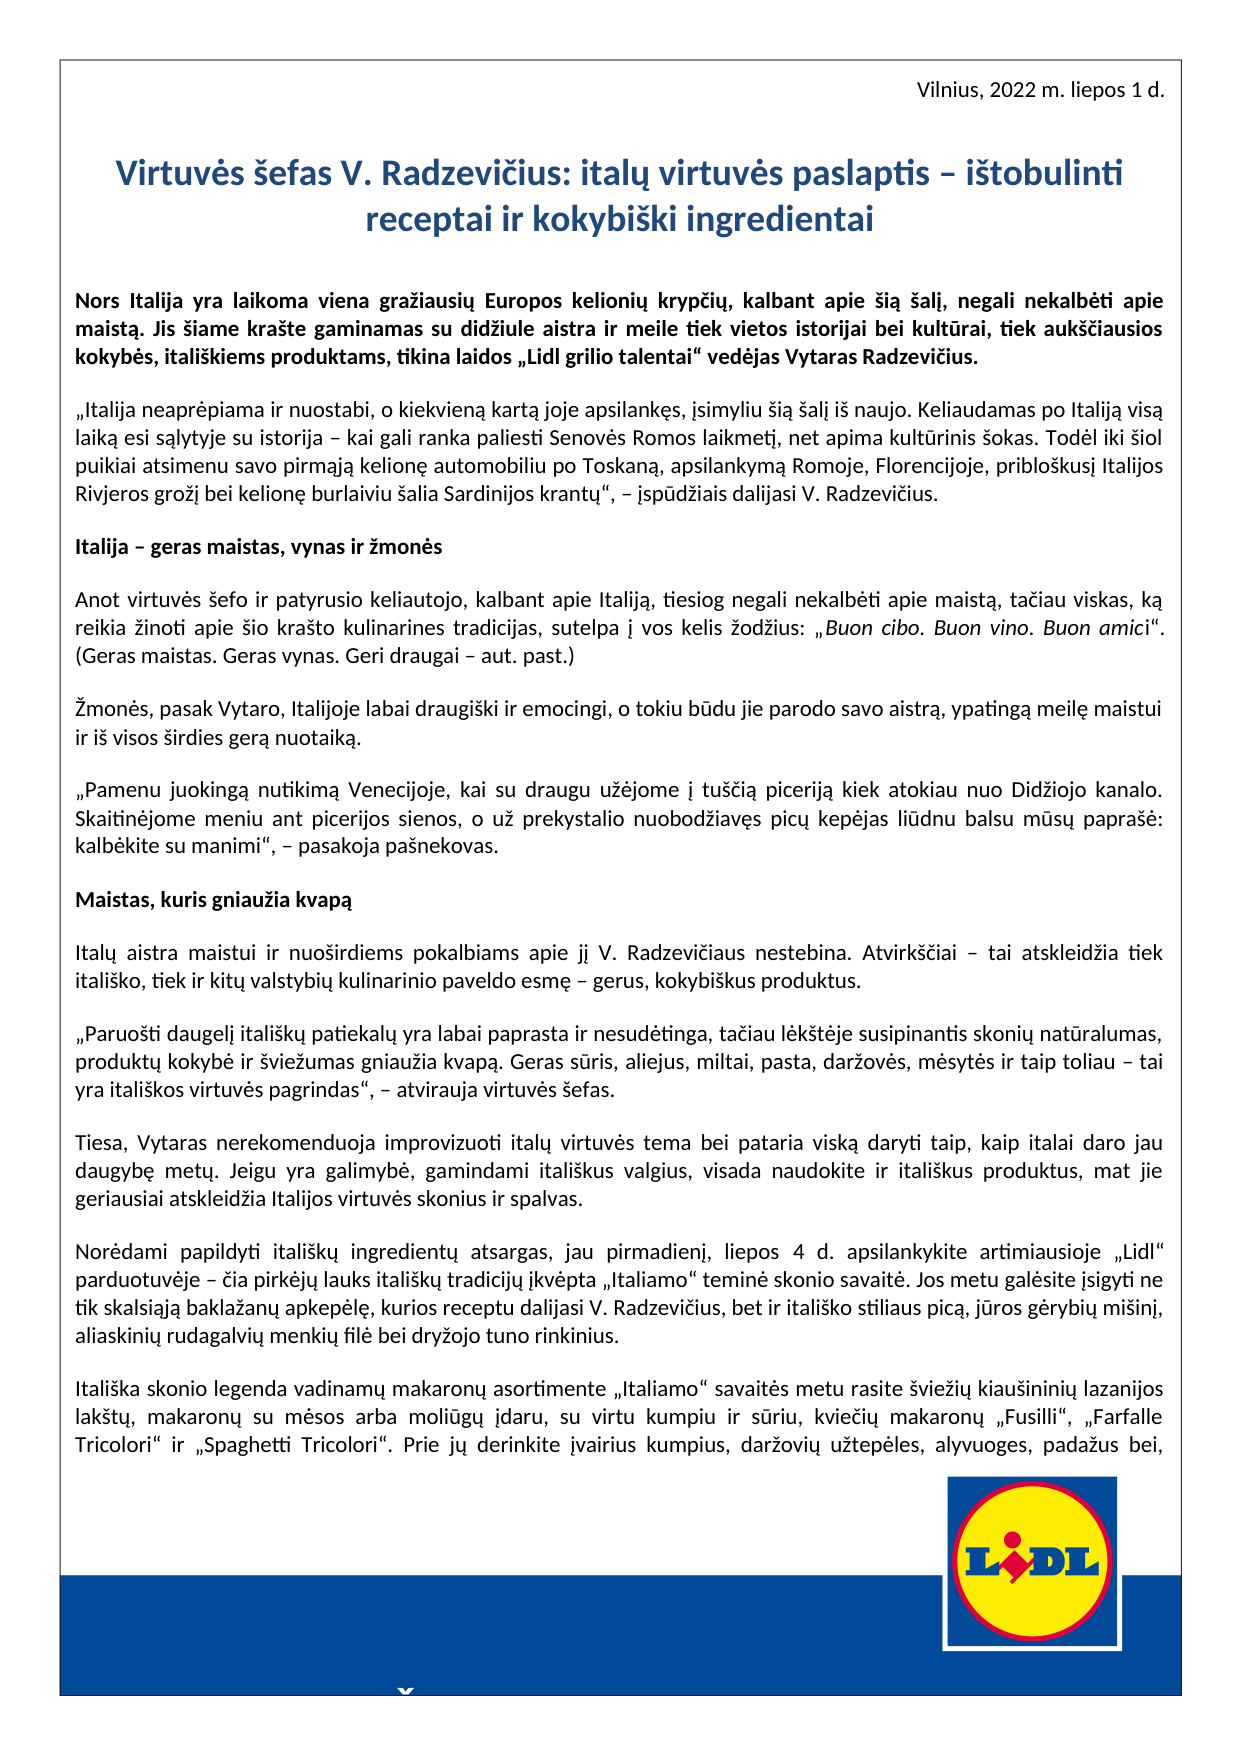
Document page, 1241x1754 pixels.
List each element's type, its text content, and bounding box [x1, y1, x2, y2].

text „Paruošti daugelį itališkų patiekalų yra labai paprasta ir nesudėtinga, tačiau lėkštėje susipinantis skonių natūralumas, produktų kokybė ir šviežumas gniaužia kvapą. Geras sūris, aliejus, miltai, pasta, daržovės, mėsytės ir taip toliau – tai yra itališkos virtuvės pagrindas“, – atvirauja virtuvės šefas. [75, 1019, 1165, 1103]
text Vilnius, 2022 m. liepos 1 d. [75, 75, 1165, 103]
text Nors Italija yra laikoma viena gražiausių Europos kelionių krypčių, kalbant apie šią šalį, negali nekalbėti apie maistą. Jis šiame krašte gaminamas su didžiule aistra ir meile tiek vietos istorijai bei kultūrai, tiek aukščiausios kokybės, itališkiems produktams, tikina laidos „Lidl grilio talentai“ vedėjas Vytaras Radzevičius. [75, 286, 1165, 370]
picture [0, 0, 1241, 1754]
text Norėdami papildyti itališkų ingredientų atsargas, jau pirmadienį, liepos 4 d. apsilankykite artimiausioje „Lidl“ parduotuvėje – čia pirkėjų lauks itališkų tradicijų įkvėpta „Italiamo“ teminė skonio savaitė. Jos metu galėsite įsigyti ne tik skalsiąją baklažanų apkepėlę, kurios receptu dalijasi V. Radzevičius, bet ir itališko stiliaus picą, jūros gėrybių mišinį, aliaskinių rudagalvių menkių filė bei dryžojo tuno rinkinius. [75, 1237, 1165, 1349]
text Virtuvės šefas V. Radzevičius: italų virtuvės paslaptis – ištobulinti receptai ir kokybiški ingredientai [75, 149, 1165, 241]
text Maistas, kuris gniaužia kvapą [75, 885, 1165, 913]
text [75, 1374, 1165, 1458]
text Italų aistra maistui ir nuoširdiems pokalbiams apie jį V. Radzevičiaus nestebina. Atvirkščiai – tai atskleidžia tiek itališko, tiek ir kitų valstybių kulinarinio paveldo esmę – gerus, kokybiškus produktus. [75, 938, 1165, 994]
text Žmonės, pasak Vytaro, Italijoje labai draugiški ir emocingi, o tokiu būdu jie parodo savo aistrą, ypatingą meilę maistui ir iš visos širdies gerą nuotaiką. [75, 694, 1165, 751]
text „Italija neaprėpiama ir nuostabi, o kiekvieną kartą joje apsilankęs, įsimyliu šią šalį iš naujo. Keliaudamas po Italiją visą laiką esi sąlytyje su istorija – kai gali ranka paliesti Senovės Romos laikmetį, net apima kultūrinis šokas. Todėl iki šiol puikiai atsimenu savo pirmąją kelionę automobiliu po Toskaną, apsilankymą Romoje, Florencijoje, pribloškusį Italijos Rivjeros grožį bei kelionę burlaiviu šalia Sardinijos krantų“, – įspūdžiais dalijasi V. Radzevičius. [75, 395, 1165, 507]
text Tiesa, Vytaras nerekomenduoja improvizuoti italų virtuvės tema bei pataria viską daryti taip, kaip italai daro jau daugybę metų. Jeigu yra galimybė, gamindami itališkus valgius, visada naudokite ir itališkus produktus, mat jie geriausiai atskleidžia Italijos virtuvės skonius ir spalvas. [75, 1128, 1165, 1212]
text „Pamenu juokingą nutikimą Venecijoje, kai su draugu užėjome į tuščią piceriją kiek atokiau nuo Didžiojo kanalo. Skaitinėjome meniu ant picerijos sienos, o už prekystalio nuobodžiavęs picų kepėjas liūdnu balsu mūsų paprašė: kalbėkite su manimi“, – pasakoja pašnekovas. [75, 776, 1165, 860]
text Italija – geras maistas, vynas ir žmonės [75, 532, 1165, 561]
text Anot virtuvės šefo ir patyrusio keliautojo, kalbant apie Italiją, tiesiog negali nekalbėti apie maistą, tačiau viskas, ką reikia žinoti apie šio krašto kulinarines tradicijas, sutelpa į vos kelis žodžius: „Buon cibo. Buon vino. Buon amici“. (Geras maistas. Geras vynas. Geri draugai – aut. past.) [75, 586, 1165, 669]
